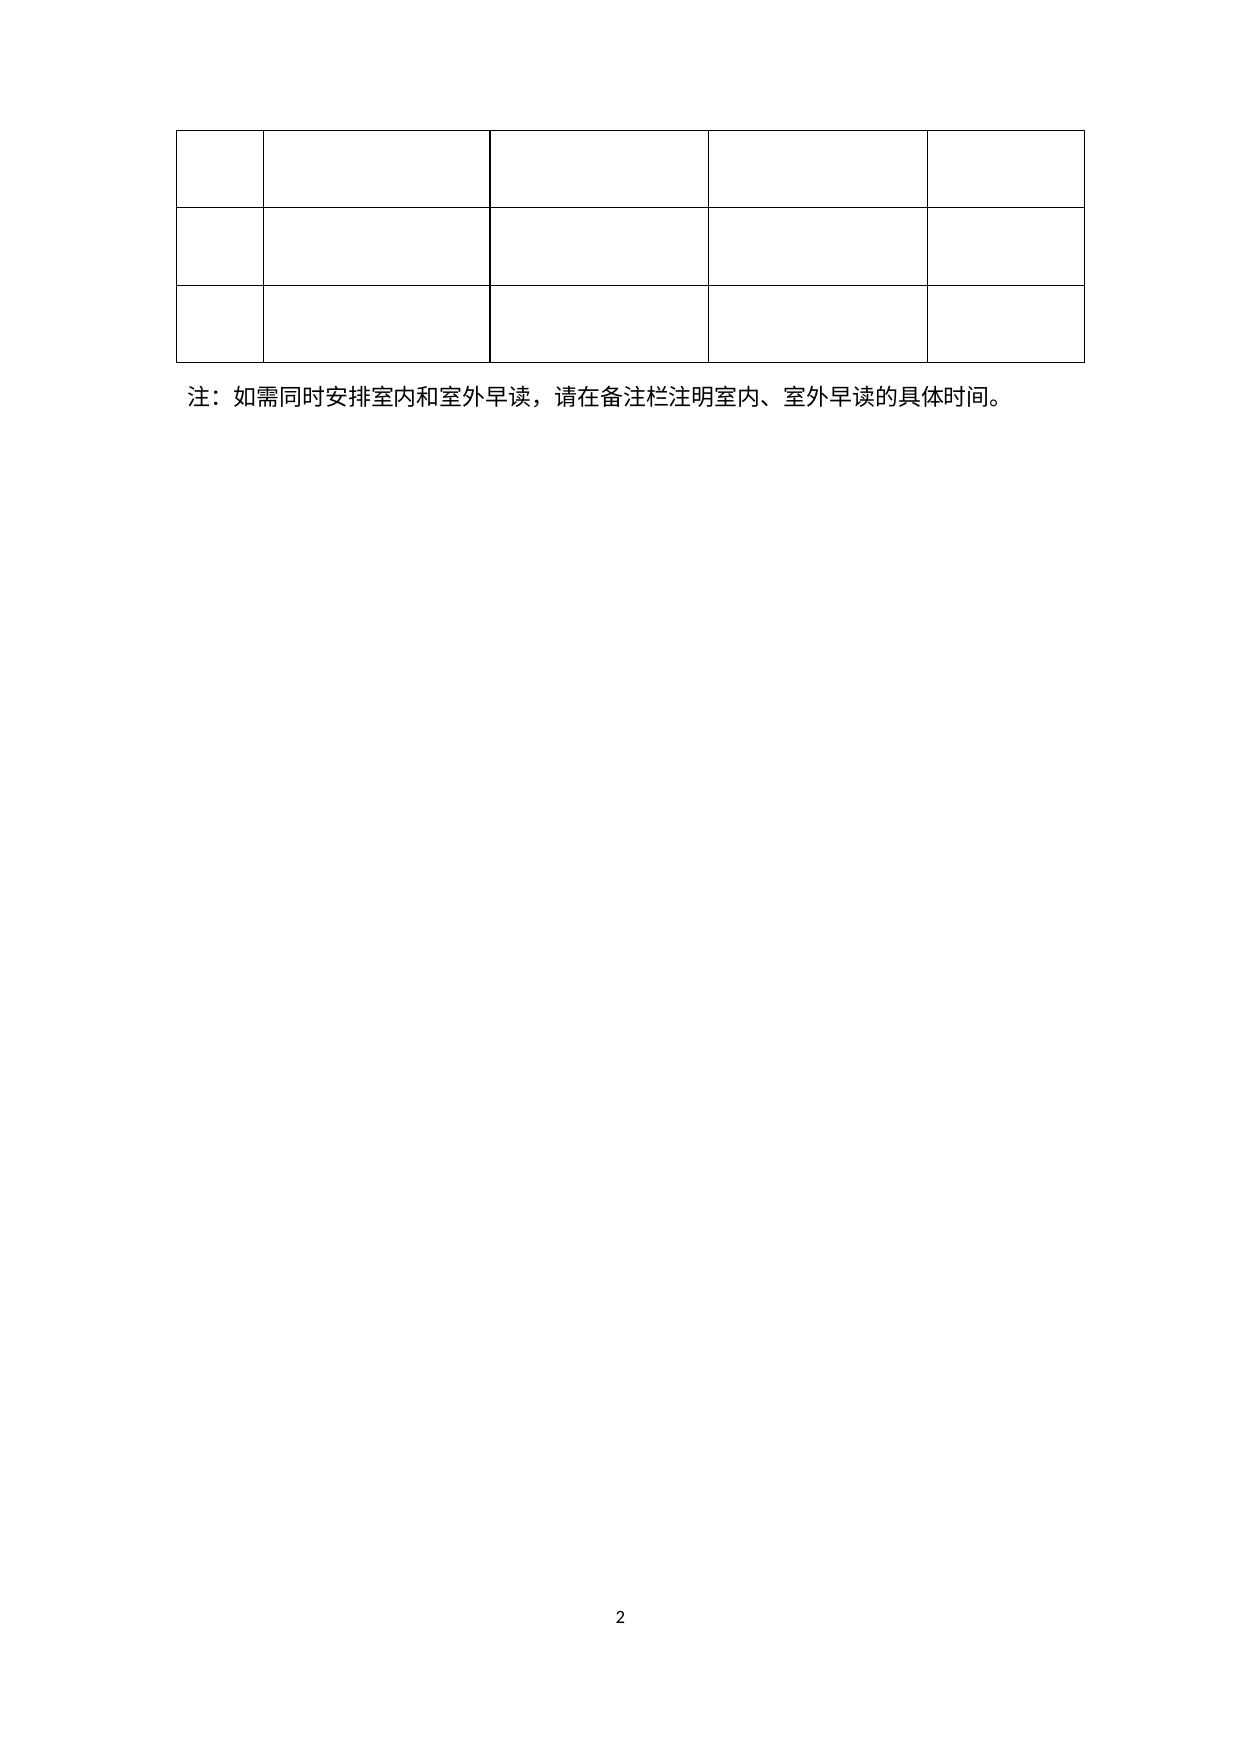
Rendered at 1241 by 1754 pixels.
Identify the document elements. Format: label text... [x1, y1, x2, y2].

table_cell [709, 286, 927, 362]
table_cell [709, 131, 927, 207]
table_cell [177, 208, 263, 285]
table_cell [264, 286, 489, 362]
table_cell [177, 131, 263, 207]
table_cell [264, 131, 489, 207]
table_cell [491, 286, 708, 362]
table_cell [491, 208, 708, 285]
text 注：如需同时安排室内和室外早读，请在备注栏注明室内、室外早读的具体时间。 [187, 363, 1053, 428]
table_cell [709, 208, 927, 285]
table_cell [491, 131, 708, 207]
table_cell [928, 208, 1084, 285]
table_cell [264, 208, 489, 285]
table_cell [177, 286, 263, 362]
table_cell [928, 286, 1084, 362]
table_cell [928, 131, 1084, 207]
